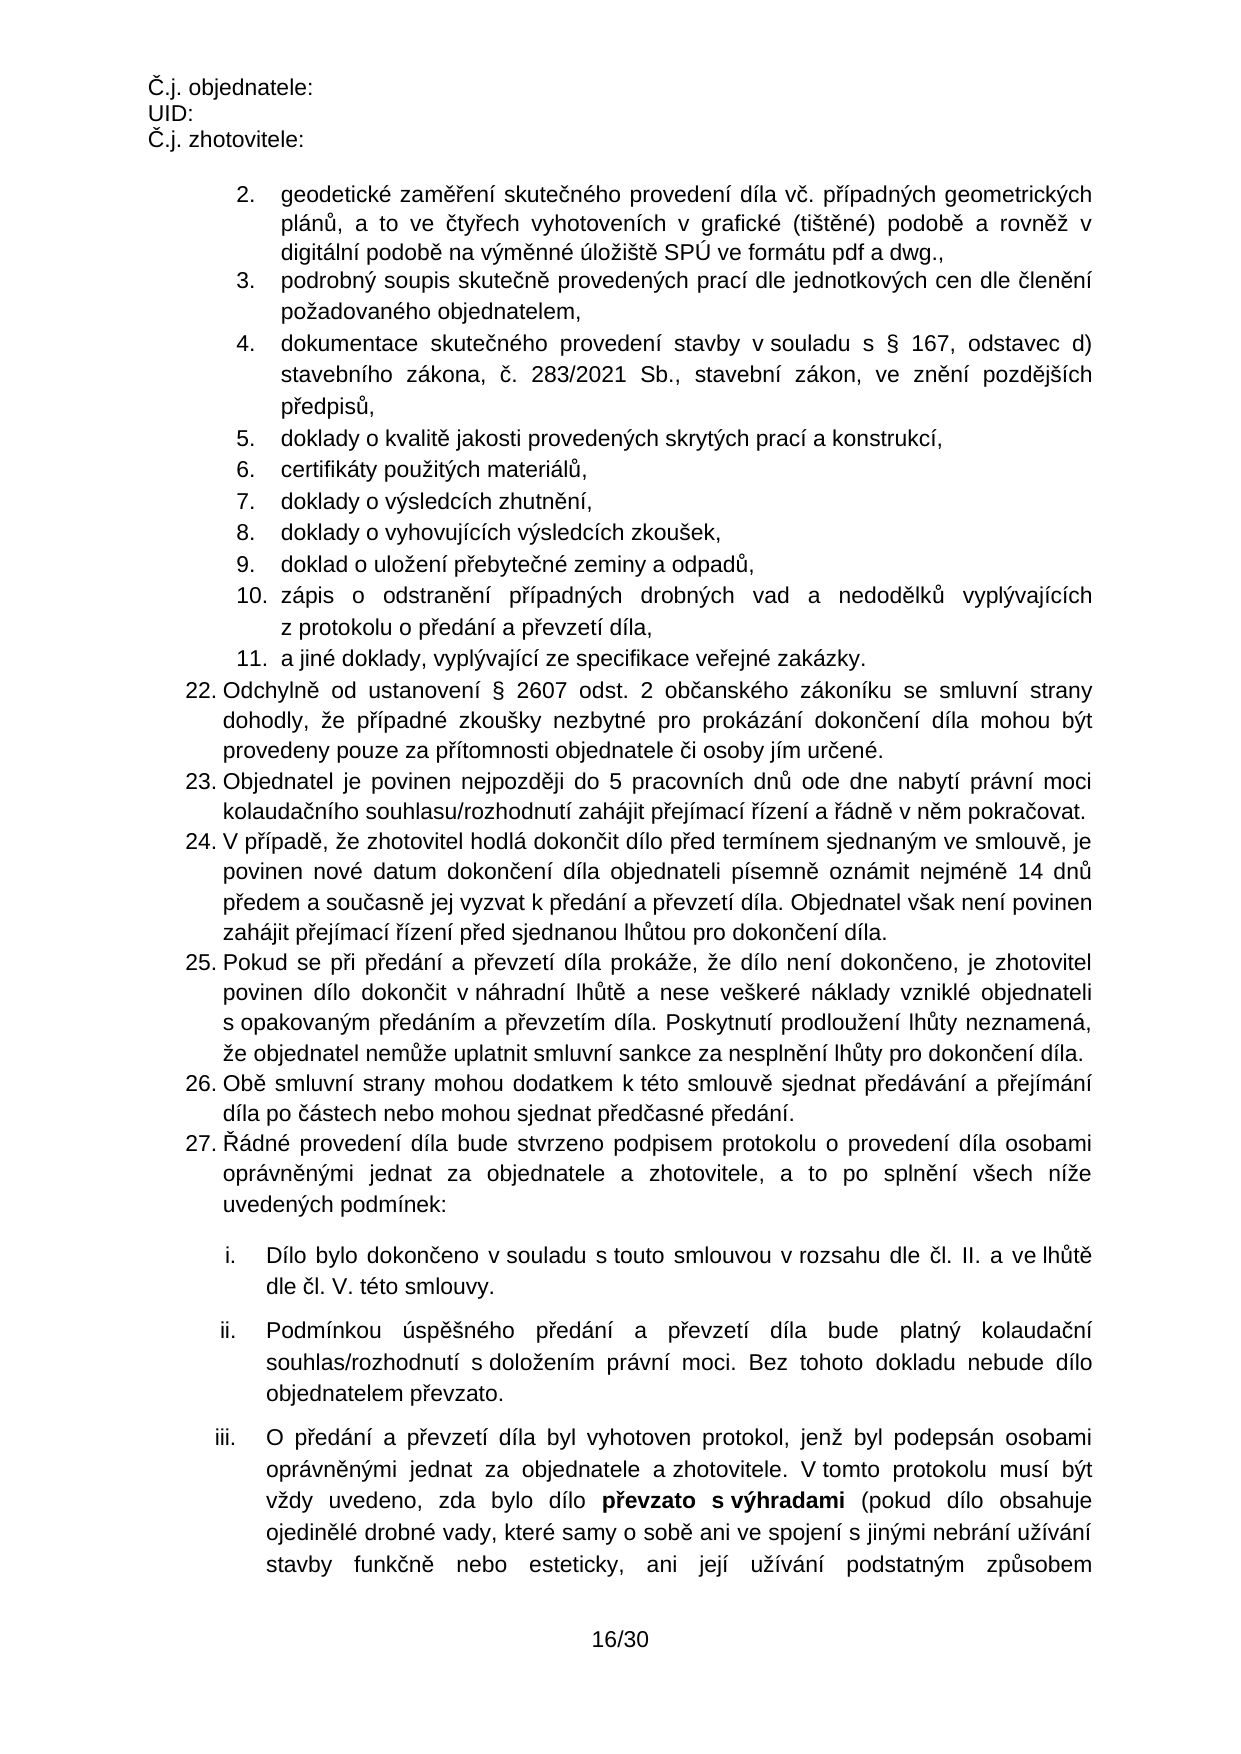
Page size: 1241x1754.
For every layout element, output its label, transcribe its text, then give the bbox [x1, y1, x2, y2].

list Pokud se při předání a převzetí díla prokáže, že dílo není dokončeno, je zhotovitel povinen dílo dokončit v náhradní lhůtě a nese veškeré náklady vzniklé objednateli s opakovaným předáním a převzetím díla. Poskytnutí prodloužení lhůty neznamená, že objednatel nemůže uplatnit smluvní sankce za nesplnění lhůty pro dokončení díla. [185, 949, 1093, 1066]
list Objednatel je povinen nejpozději do 5 pracovních dnů ode dne nabytí právní moci kolaudačního souhlasu/rozhodnutí zahájit přejímací řízení a řádně v něm pokračovat. [185, 768, 1093, 824]
list doklady o vyhovujících výsledcích zkoušek, [236, 519, 1093, 546]
list zápis o odstranění případných drobných vad a nedodělků vyplývajících z protokolu o předání a převzetí díla, [236, 582, 1093, 640]
list Obě smluvní strany mohou dodatkem k této smlouvě sjednat předávání a přejímání díla po částech nebo mohou sjednat předčasné předání. [185, 1070, 1093, 1126]
list Odchylně od ustanovení § 2607 odst. 2 občanského zákoníku se smluvní strany dohodly, že případné zkoušky nezbytné pro prokázání dokončení díla mohou být provedeny pouze za přítomnosti objednatele či osoby jím určené. [185, 677, 1093, 764]
list geodetické zaměření skutečného provedení díla vč. případných geometrických plánů, a to ve čtyřech vyhotoveních v grafické (tištěné) podobě a rovněž v digitální podobě na výměnné úložiště SPÚ ve formátu pdf a dwg., [236, 179, 1093, 267]
list Podmínkou úspěšného předání a převzetí díla bude platný kolaudační souhlas/rozhodnutí s doložením právní moci. Bez tohoto dokladu nebude dílo objednatelem převzato. [236, 1317, 1093, 1407]
list V případě, že zhotovitel hodlá dokončit dílo před termínem sjednaným ve smlouvě, je povinen nové datum dokončení díla objednateli písemně oznámit nejméně 14 dnů předem a současně jej vyzvat k předání a převzetí díla. Objednatel však není povinen zahájit přejímací řízení před sjednanou lhůtou pro dokončení díla. [185, 828, 1093, 945]
list doklady o výsledcích zhutnění, [236, 488, 1093, 514]
list Dílo bylo dokončeno v souladu s touto smlouvou v rozsahu dle čl. II. a ve lhůtě dle čl. V. této smlouvy. [236, 1242, 1093, 1299]
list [236, 1424, 1093, 1577]
list Řádné provedení díla bude stvrzeno podpisem protokolu o provedení díla osobami oprávněnými jednat za objednatele a zhotovitele, a to po splnění všech níže uvedených podmínek: [185, 1130, 1093, 1217]
list a jiné doklady, vyplývající ze specifikace veřejné zakázky. [236, 645, 1093, 672]
list doklady o kvalitě jakosti provedených skrytých prací a konstrukcí, [236, 424, 1093, 451]
list dokumentace skutečného provedení stavby v souladu s § 167, odstavec d) stavebního zákona, č. 283/2021 Sb., stavební zákon, ve znění pozdějších předpisů, [236, 330, 1093, 419]
list doklad o uložení přebytečné zeminy a odpadů, [236, 551, 1093, 577]
list podrobný soupis skutečně provedených prací dle jednotkových cen dle členění požadovaného objednatelem, [236, 267, 1093, 324]
list certifikáty použitých materiálů, [236, 456, 1093, 482]
